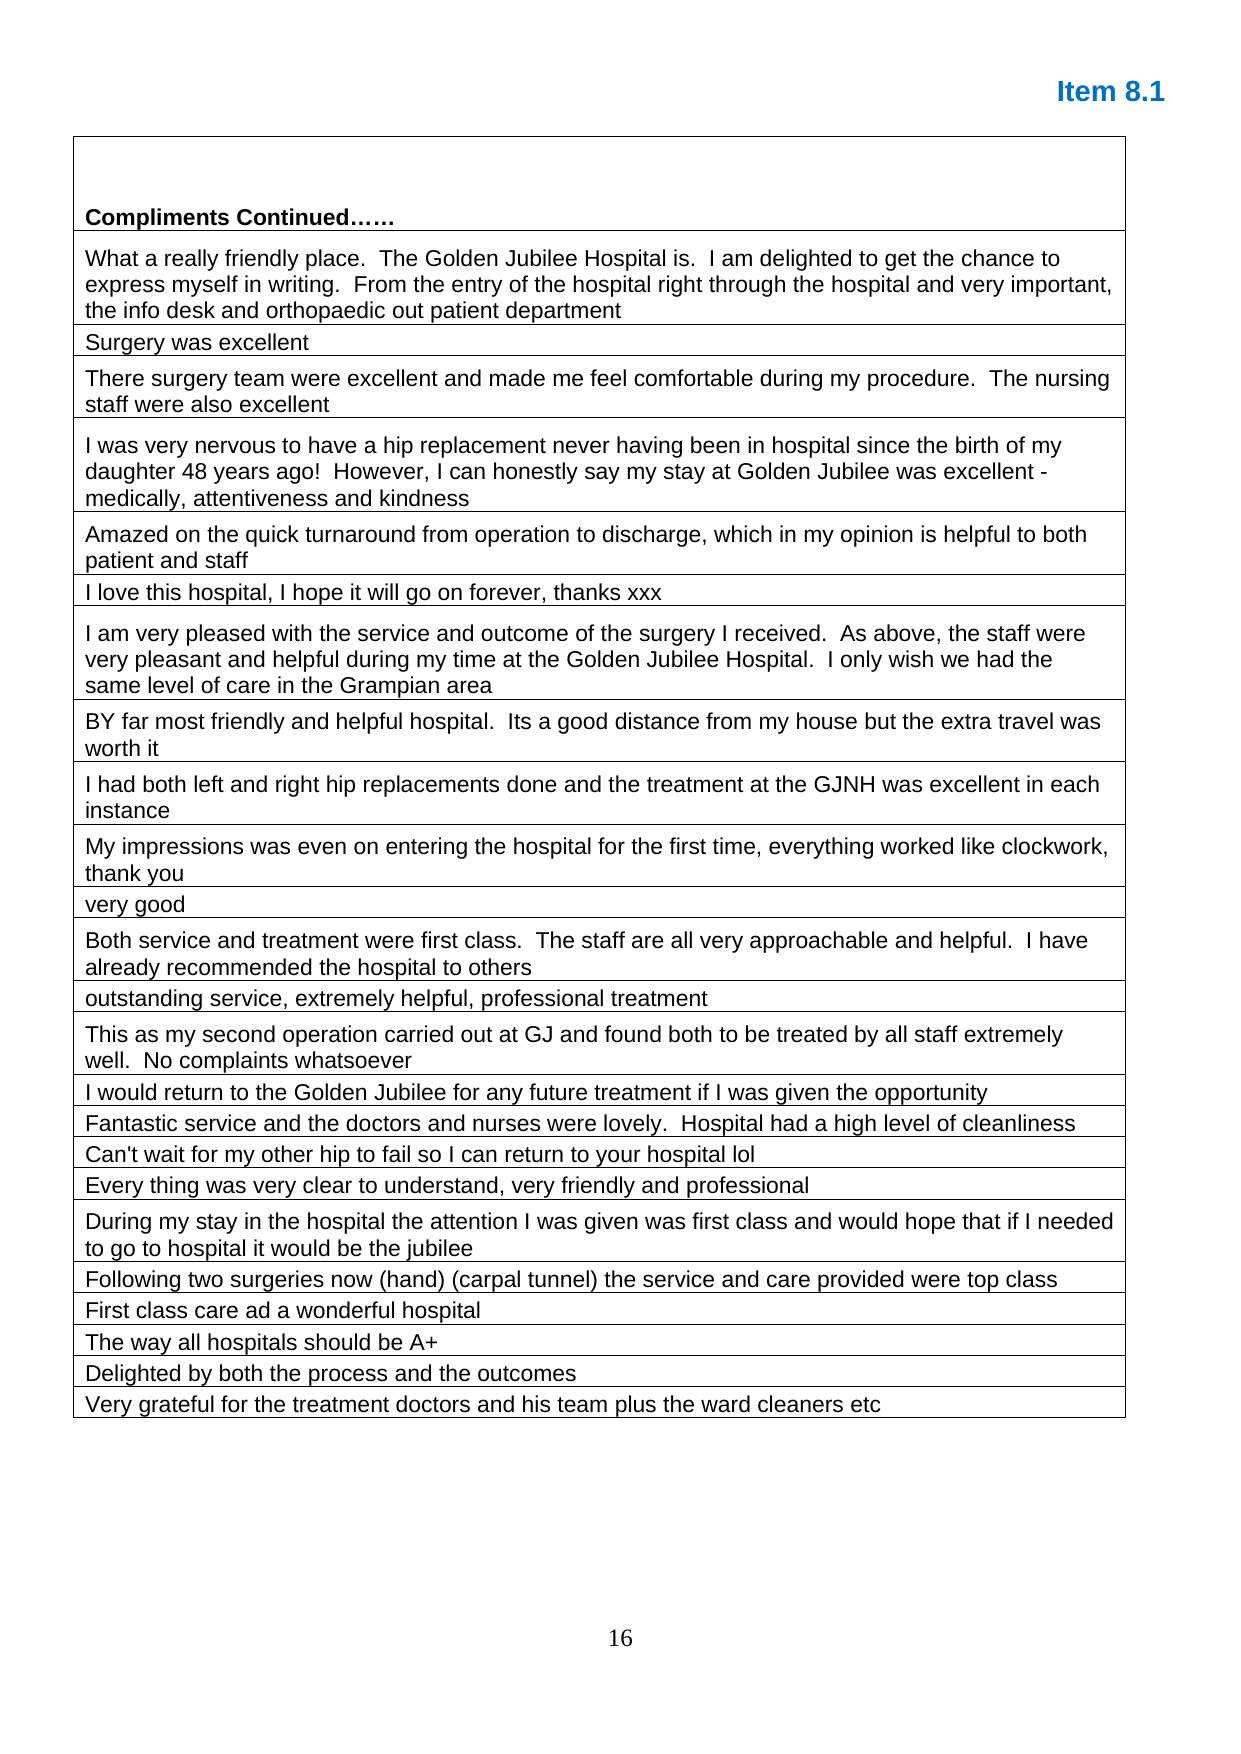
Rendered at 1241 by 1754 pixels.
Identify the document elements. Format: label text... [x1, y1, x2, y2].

table_header Compliments Continued…… [74, 137, 1125, 230]
table_cell Both service and treatment were first class. The staff are all very approachable and helpful. I have already recommended the hospital to others [74, 918, 1125, 980]
table_cell Can't wait for my other hip to fail so I can return to your hospital lol [74, 1137, 1125, 1167]
table_cell The way all hospitals should be A+ [74, 1325, 1125, 1355]
table_cell First class care ad a wonderful hospital [74, 1293, 1125, 1323]
table_cell BY far most friendly and helpful hospital. Its a good distance from my house but the extra travel was worth it [74, 700, 1125, 761]
table_cell Amazed on the quick turnaround from operation to discharge, which in my opinion is helpful to both patient and staff [74, 512, 1125, 573]
table_cell There surgery team were excellent and made me feel comfortable during my procedure. The nursing staff were also excellent [74, 356, 1125, 417]
table_cell I was very nervous to have a hip replacement never having been in hospital since the birth of my daughter 48 years ago! However, I can honestly say my stay at Golden Jubilee was excellent - medically, attentiveness and kindness [74, 418, 1125, 511]
table_cell outstanding service, extremely helpful, professional treatment [74, 981, 1125, 1011]
table_cell I am very pleased with the service and outcome of the surgery I received. As above, the staff were very pleasant and helpful during my time at the Golden Jubilee Hospital. I only wish we had the same level of care in the Grampian area [74, 606, 1125, 698]
table_cell Following two surgeries now (hand) (carpal tunnel) the service and care provided were top class [74, 1262, 1125, 1292]
table_cell During my stay in the hospital the attention I was given was first class and would hope that if I needed to go to hospital it would be the jubilee [74, 1200, 1125, 1261]
table_cell Fantastic service and the doctors and nurses were lovely. Hospital had a high level of cleanliness [74, 1106, 1125, 1136]
table_cell This as my second operation carried out at GJ and found both to be treated by all staff extremely well. No complaints whatsoever [74, 1012, 1125, 1073]
table_cell I would return to the Golden Jubilee for any future treatment if I was given the opportunity [74, 1075, 1125, 1105]
table_cell Very grateful for the treatment doctors and his team plus the ward cleaners etc [74, 1387, 1125, 1417]
table_cell I had both left and right hip replacements done and the treatment at the GJNH was excellent in each instance [74, 762, 1125, 823]
table_cell Surgery was excellent [74, 325, 1125, 355]
table_cell My impressions was even on entering the hospital for the first time, everything worked like clockwork, thank you [74, 825, 1125, 886]
table_cell very good [74, 887, 1125, 917]
table_cell Every thing was very clear to understand, very friendly and professional [74, 1168, 1125, 1198]
table_cell What a really friendly place. The Golden Jubilee Hospital is. I am delighted to get the chance to express myself in writing. From the entry of the hospital right through the hospital and very important, the info desk and orthopaedic out patient department [74, 231, 1125, 323]
table_cell Delighted by both the process and the outcomes [74, 1356, 1125, 1386]
table_cell I love this hospital, I hope it will go on forever, thanks xxx [74, 575, 1125, 605]
